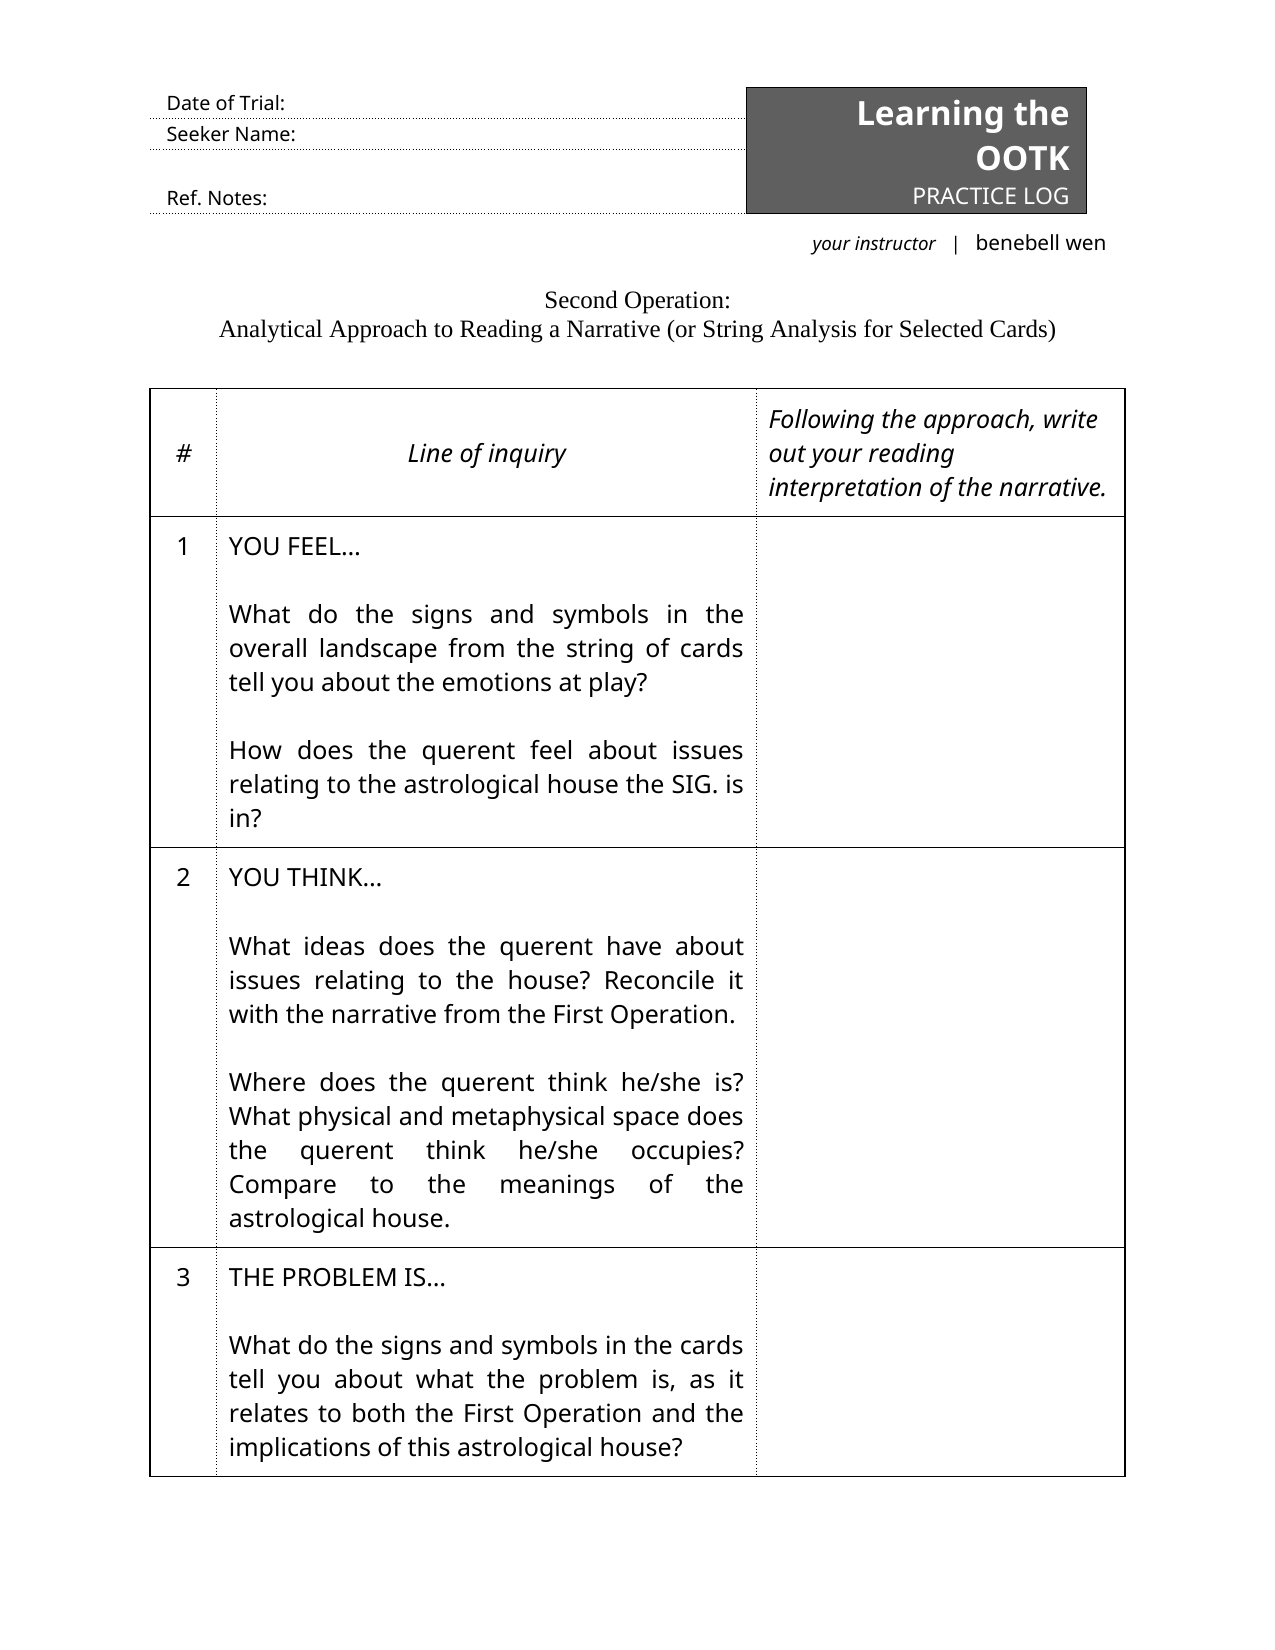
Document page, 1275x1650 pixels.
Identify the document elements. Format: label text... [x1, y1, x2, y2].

table_header Line of inquiry [217, 389, 756, 516]
table_cell 2 [151, 848, 217, 1247]
table_cell [756, 517, 1124, 847]
table_cell YOU THINK… What ideas does the querent have about issues relating to the house? Reconcile it with the narrative from the First Operation. Where does the querent think he/she is? What physical and metaphysical space does the querent think he/she occupies? Compare to the meanings of the astrological house. [217, 848, 756, 1247]
text Second Operation: [150, 285, 1125, 314]
table_cell THE PROBLEM IS… What do the signs and symbols in the cards tell you about what the problem is, as it relates to both the First Operation and the implications of this astrological house? [217, 1248, 756, 1476]
table_cell YOU FEEL… What do the signs and symbols in the overall landscape from the string of cards tell you about the emotions at play? How does the querent feel about issues relating to the astrological house the SIG. is in? [217, 517, 756, 847]
table_header Following the approach, write out your reading interpretation of the narrative. [756, 389, 1124, 516]
table_cell [756, 1248, 1124, 1476]
text Analytical Approach to Reading a Narrative (or String Analysis for Selected Cards) [150, 314, 1125, 343]
table_cell 1 [151, 517, 217, 847]
table_cell 3 [151, 1248, 217, 1476]
table_header # [151, 389, 217, 516]
table_cell [756, 848, 1124, 1247]
